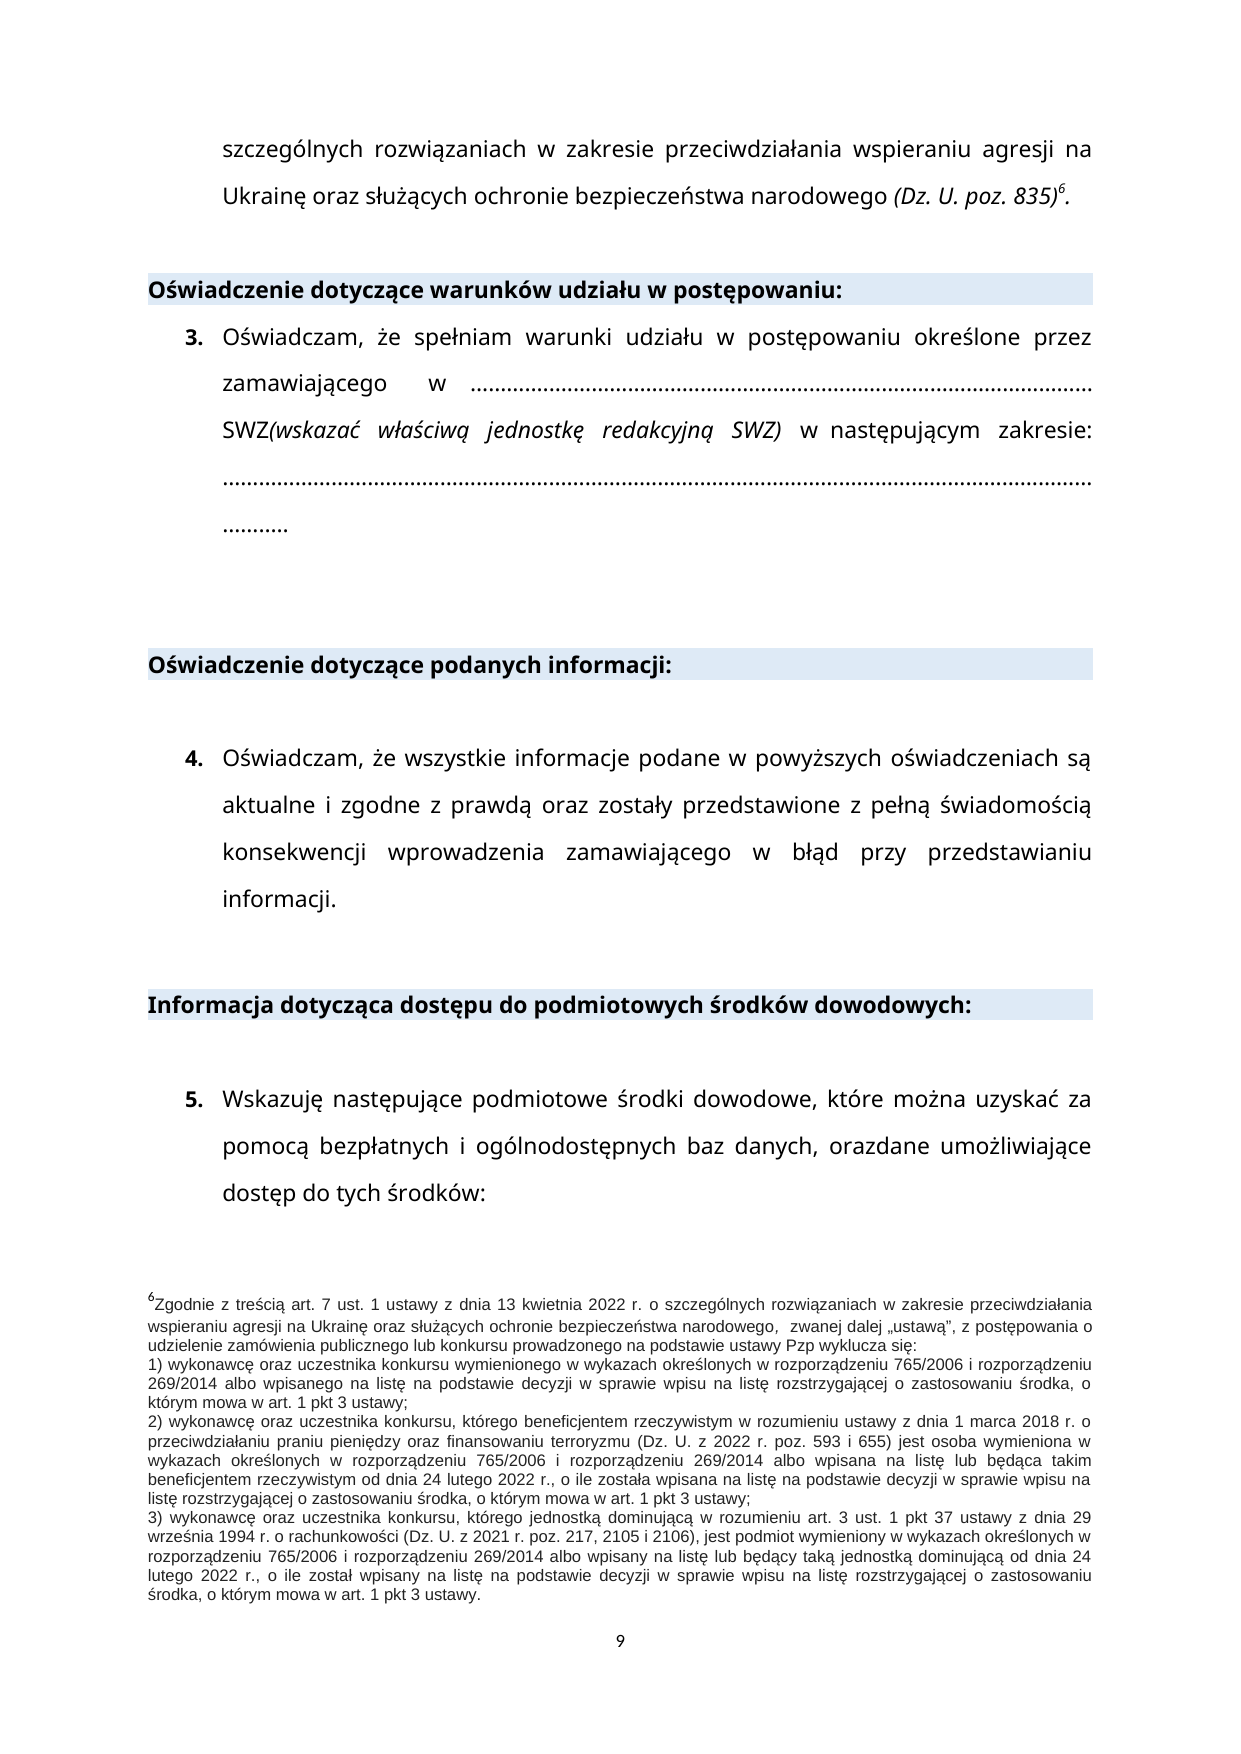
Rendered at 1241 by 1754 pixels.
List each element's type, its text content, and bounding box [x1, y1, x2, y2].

text Informacja dotycząca dostępu do podmiotowych środków dowodowych: [148, 989, 1093, 1020]
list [185, 133, 1093, 211]
list Wskazuję następujące podmiotowe środki dowodowe, które można uzyskać za pomocą bezpłatnych i ogólnodostępnych baz danych, orazdane umożliwiające dostęp do tych środków: [185, 1083, 1093, 1208]
text Oświadczenie dotyczące podanych informacji: [148, 648, 1093, 680]
list Oświadczam, że spełniam warunki udziału w postępowaniu określone przez zamawiającego w …………..…………………………………………………..………………………… SWZ(wskazać właściwą jednostkę redakcyjną SWZ) w następującym zakresie: ……………………………………………………………………………………………………………………………………….. [185, 320, 1093, 539]
text Oświadczenie dotyczące warunków udziału w postępowaniu: [148, 273, 1093, 305]
list Oświadczam, że wszystkie informacje podane w powyższych oświadczeniach są aktualne i zgodne z prawdą oraz zostały przedstawione z pełną świadomością konsekwencji wprowadzenia zamawiającego w błąd przy przedstawianiu informacji. [185, 742, 1093, 914]
